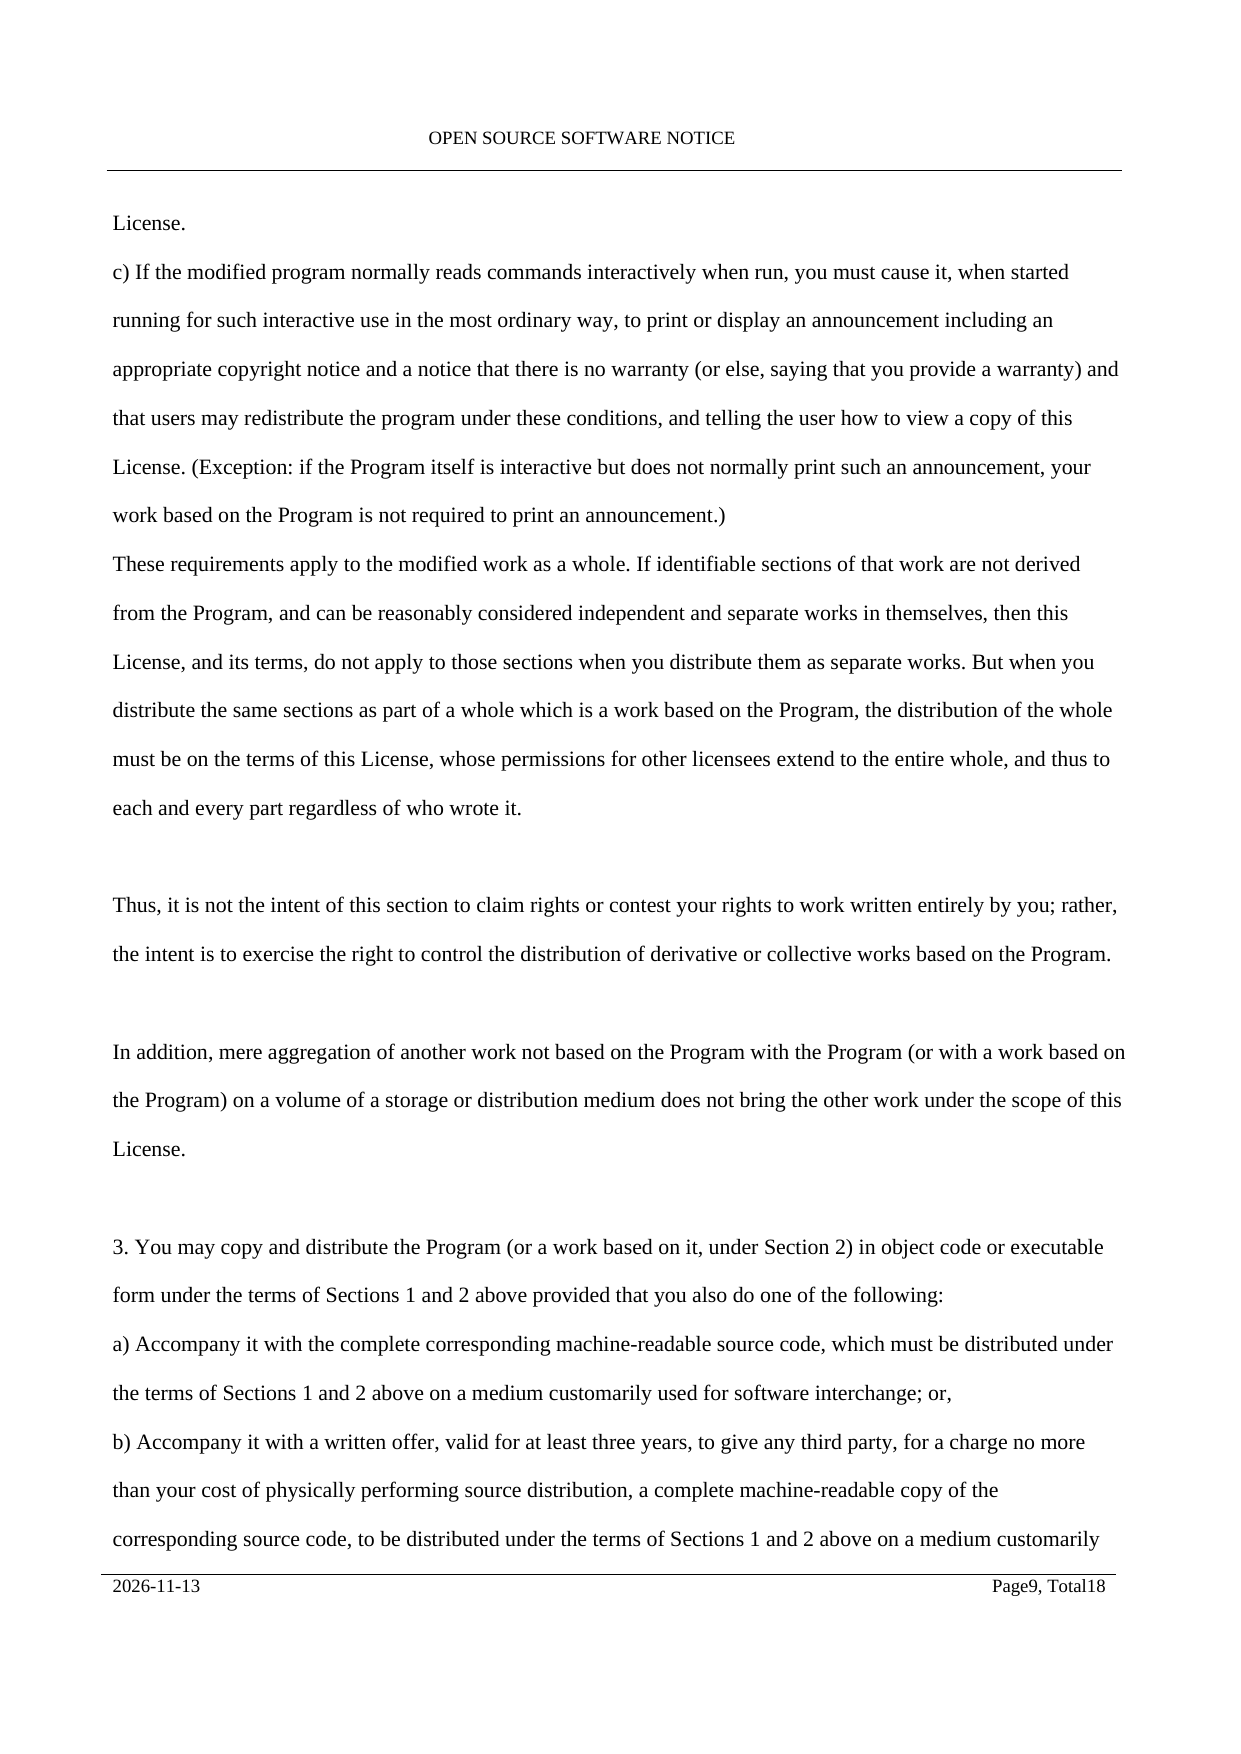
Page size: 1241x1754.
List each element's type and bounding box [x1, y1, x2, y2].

text [112, 206, 1128, 1555]
